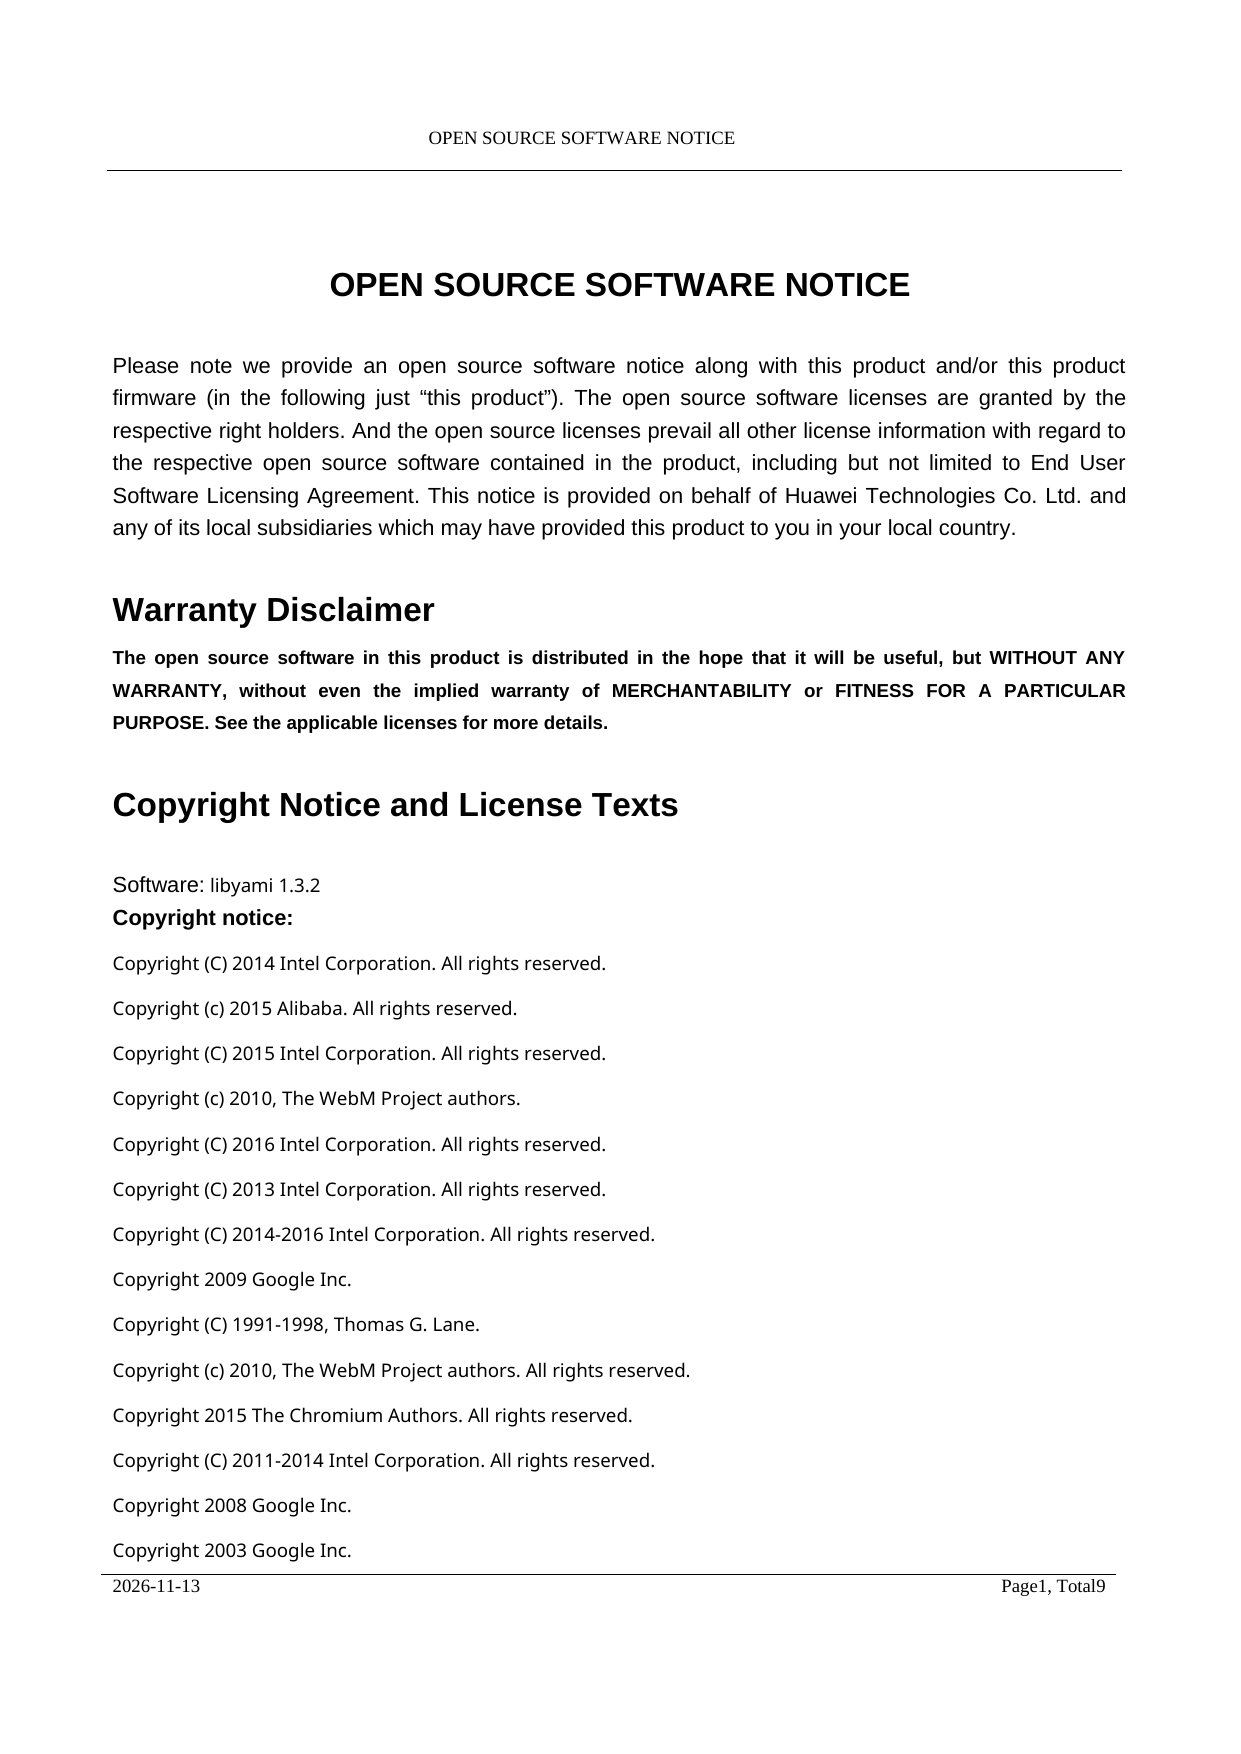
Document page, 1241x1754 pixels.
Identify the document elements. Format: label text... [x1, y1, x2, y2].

text Copyright (c) 2015 Alibaba. All rights reserved. [112, 992, 1128, 1024]
text Copyright (C) 2014-2016 Intel Corporation. All rights reserved. [112, 1218, 1128, 1250]
text Copyright 2008 Google Inc. [112, 1489, 1128, 1522]
text Software: libyami 1.3.2 [112, 869, 1128, 901]
text Copyright 2003 Google Inc. [112, 1534, 1128, 1567]
text Copyright Notice and License Texts [112, 771, 1128, 836]
text Copyright (c) 2010, The WebM Project authors. All rights reserved. [112, 1353, 1128, 1386]
text Copyright notice: [112, 901, 1128, 934]
text Copyright 2015 The Chromium Authors. All rights reserved. [112, 1399, 1128, 1431]
text Copyright (C) 2016 Intel Corporation. All rights reserved. [112, 1127, 1128, 1160]
text Copyright (C) 2011-2014 Intel Corporation. All rights reserved. [112, 1444, 1128, 1476]
text The open source software in this product is distributed in the hope that it will be useful, but WITHOUT ANY WARRANTY, without even the implied warranty of MERCHANTABILITY or FITNESS FOR A PARTICULAR PURPOSE. See the applicable licenses for more details. [112, 641, 1128, 739]
text Warranty Disclaimer [112, 576, 1128, 641]
text Copyright (c) 2010, The WebM Project authors. [112, 1082, 1128, 1115]
text OPEN SOURCE SOFTWARE NOTICE [112, 251, 1128, 316]
text Copyright 2009 Google Inc. [112, 1263, 1128, 1296]
text Copyright (C) 2013 Intel Corporation. All rights reserved. [112, 1173, 1128, 1205]
text Copyright (C) 2015 Intel Corporation. All rights reserved. [112, 1037, 1128, 1069]
text Copyright (C) 2014 Intel Corporation. All rights reserved. [112, 947, 1128, 979]
text Copyright (C) 1991-1998, Thomas G. Lane. [112, 1308, 1128, 1341]
text Please note we provide an open source software notice along with this product and/or this product firmware (in the following just “this product”). The open source software licenses are granted by the respective right holders. And the open source licenses prevail all other license information with regard to the respective open source software contained in the product, including but not limited to End User Software Licensing Agreement. This notice is provided on behalf of Huawei Technologies Co. Ltd. and any of its local subsidiaries which may have provided this product to you in your local country. [112, 349, 1128, 544]
